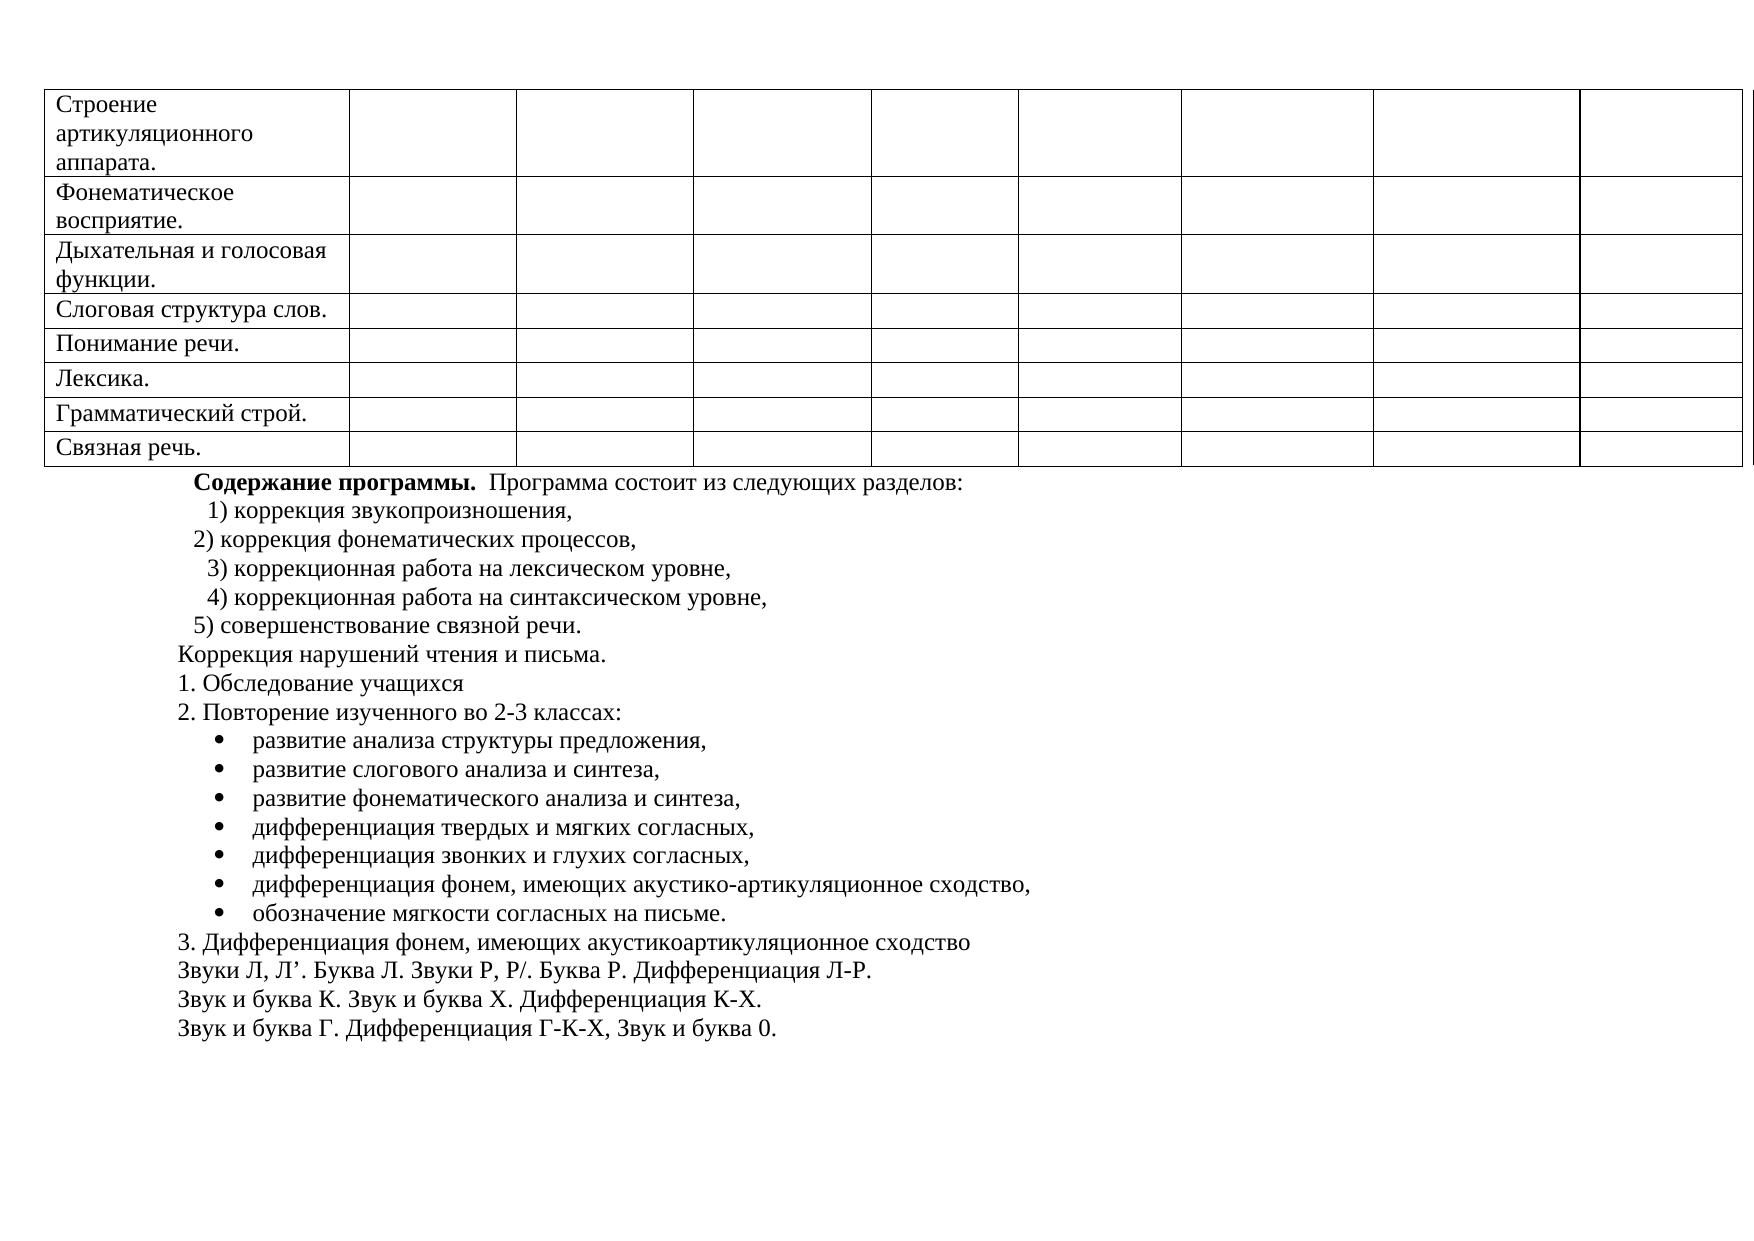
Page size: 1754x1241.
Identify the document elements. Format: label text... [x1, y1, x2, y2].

table_cell [1019, 432, 1181, 466]
text 2) коррекция фонематических процессов, [118, 524, 1636, 553]
table_cell [1019, 177, 1181, 234]
text 5) совершенствование связной речи. [118, 611, 1636, 639]
text Звук и буква Г. Дифференциация Г-К-Х, Звук и буква 0. [118, 1013, 1636, 1042]
text 3) коррекционная работа на лексическом уровне, [118, 553, 1635, 582]
text Звук и буква К. Звук и буква X. Дифференциация К-Х. [118, 984, 1636, 1013]
list дифференциация звонких и глухих согласных, [215, 841, 1636, 869]
text 4) коррекционная работа на синтаксическом уровне, [118, 582, 1635, 611]
table_cell [517, 235, 693, 293]
table_cell [872, 90, 1018, 176]
table_cell [872, 235, 1018, 293]
table_cell [1182, 329, 1373, 362]
table_cell [694, 398, 871, 431]
table_cell [1182, 398, 1373, 431]
table_cell [350, 398, 516, 431]
table_cell [1374, 432, 1579, 466]
table_cell Фонематическое восприятие. [45, 177, 349, 234]
table_cell [1019, 235, 1181, 293]
table_cell [1581, 235, 1742, 293]
table_cell [350, 294, 516, 327]
list развитие анализа структуры предложения, [215, 726, 1636, 754]
table_cell [1019, 294, 1181, 327]
table_cell [694, 90, 871, 176]
table_cell [1374, 177, 1579, 234]
table_cell Слоговая структура слов. [45, 294, 349, 327]
table_cell [1743, 362, 1753, 397]
table_cell [1019, 363, 1181, 397]
table_cell [1581, 363, 1742, 397]
table_cell [1743, 397, 1753, 431]
table_cell [1743, 176, 1753, 234]
list дифференциация твердых и мягких согласных, [215, 812, 1636, 841]
table_cell [517, 90, 693, 176]
table_cell [1743, 89, 1753, 176]
table_cell [1374, 294, 1579, 327]
table_cell [517, 329, 693, 362]
list развитие слогового анализа и синтеза, [215, 754, 1636, 783]
text Содержание программы. Программа состоит из следующих разделов: [193, 467, 1636, 496]
table_cell [872, 177, 1018, 234]
table_cell [1182, 90, 1373, 176]
table_cell [350, 329, 516, 362]
table_cell Дыхательная и голосовая функции. [45, 235, 349, 293]
table_cell [517, 432, 693, 466]
table_cell [694, 177, 871, 234]
table_cell Связная речь. [45, 432, 349, 466]
table_cell [1743, 234, 1753, 293]
table_cell [1374, 90, 1579, 176]
table_cell Понимание речи. [45, 329, 349, 362]
table_cell Лексика. [45, 363, 349, 397]
table_cell [1581, 398, 1742, 431]
table_cell [1581, 177, 1742, 234]
table_cell [872, 329, 1018, 362]
table_cell [1581, 329, 1742, 362]
table_cell [1581, 432, 1742, 466]
text 3. Дифференциация фонем, имеющих акустикоартикуляционное сходство [118, 927, 1636, 956]
table_cell [517, 294, 693, 327]
list обозначение мягкости согласных на письме. [215, 898, 1636, 927]
text 2. Повторение изученного во 2-3 классах: [118, 697, 1636, 726]
table_cell Строение артикуляционного аппарата. [45, 90, 349, 176]
table_cell [872, 294, 1018, 327]
table_cell [1581, 294, 1742, 327]
list дифференциация фонем, имеющих акустико-артикуляционное сходство, [215, 869, 1636, 898]
table_cell Грамматический строй. [45, 398, 349, 431]
table_cell [517, 177, 693, 234]
table_cell [1374, 363, 1579, 397]
table_cell [1581, 90, 1742, 176]
table_cell [1182, 363, 1373, 397]
table_cell [1374, 398, 1579, 431]
table_cell [872, 432, 1018, 466]
table_cell [694, 329, 871, 362]
table_cell [350, 90, 516, 176]
table_cell [350, 432, 516, 466]
text Звуки Л, Л’. Буква Л. Звуки Р, Р/. Буква Р. Дифференциация Л-Р. [118, 956, 1636, 984]
text Коррекция нарушений чтения и письма. [118, 639, 1636, 668]
table_cell [1019, 329, 1181, 362]
text 1) коррекция звукопроизношения, [118, 496, 1636, 524]
table_cell [694, 432, 871, 466]
table_cell [1374, 235, 1579, 293]
table_cell [872, 363, 1018, 397]
list развитие фонематического анализа и синтеза, [215, 783, 1636, 812]
table_cell [1182, 294, 1373, 327]
table_cell [350, 363, 516, 397]
text 1. Обследование учащихся [118, 668, 1636, 697]
table_cell [694, 294, 871, 327]
table_cell [1374, 329, 1579, 362]
table_cell [694, 235, 871, 293]
table_cell [694, 363, 871, 397]
table_cell [350, 235, 516, 293]
table_cell [1019, 90, 1181, 176]
table_cell [517, 398, 693, 431]
table_cell [1182, 432, 1373, 466]
table_cell [872, 398, 1018, 431]
table_cell [1182, 235, 1373, 293]
table_cell [1743, 328, 1753, 362]
table_cell [517, 363, 693, 397]
table_cell [1743, 293, 1753, 327]
table_cell [1182, 177, 1373, 234]
table_cell [350, 177, 516, 234]
table_cell [1019, 398, 1181, 431]
